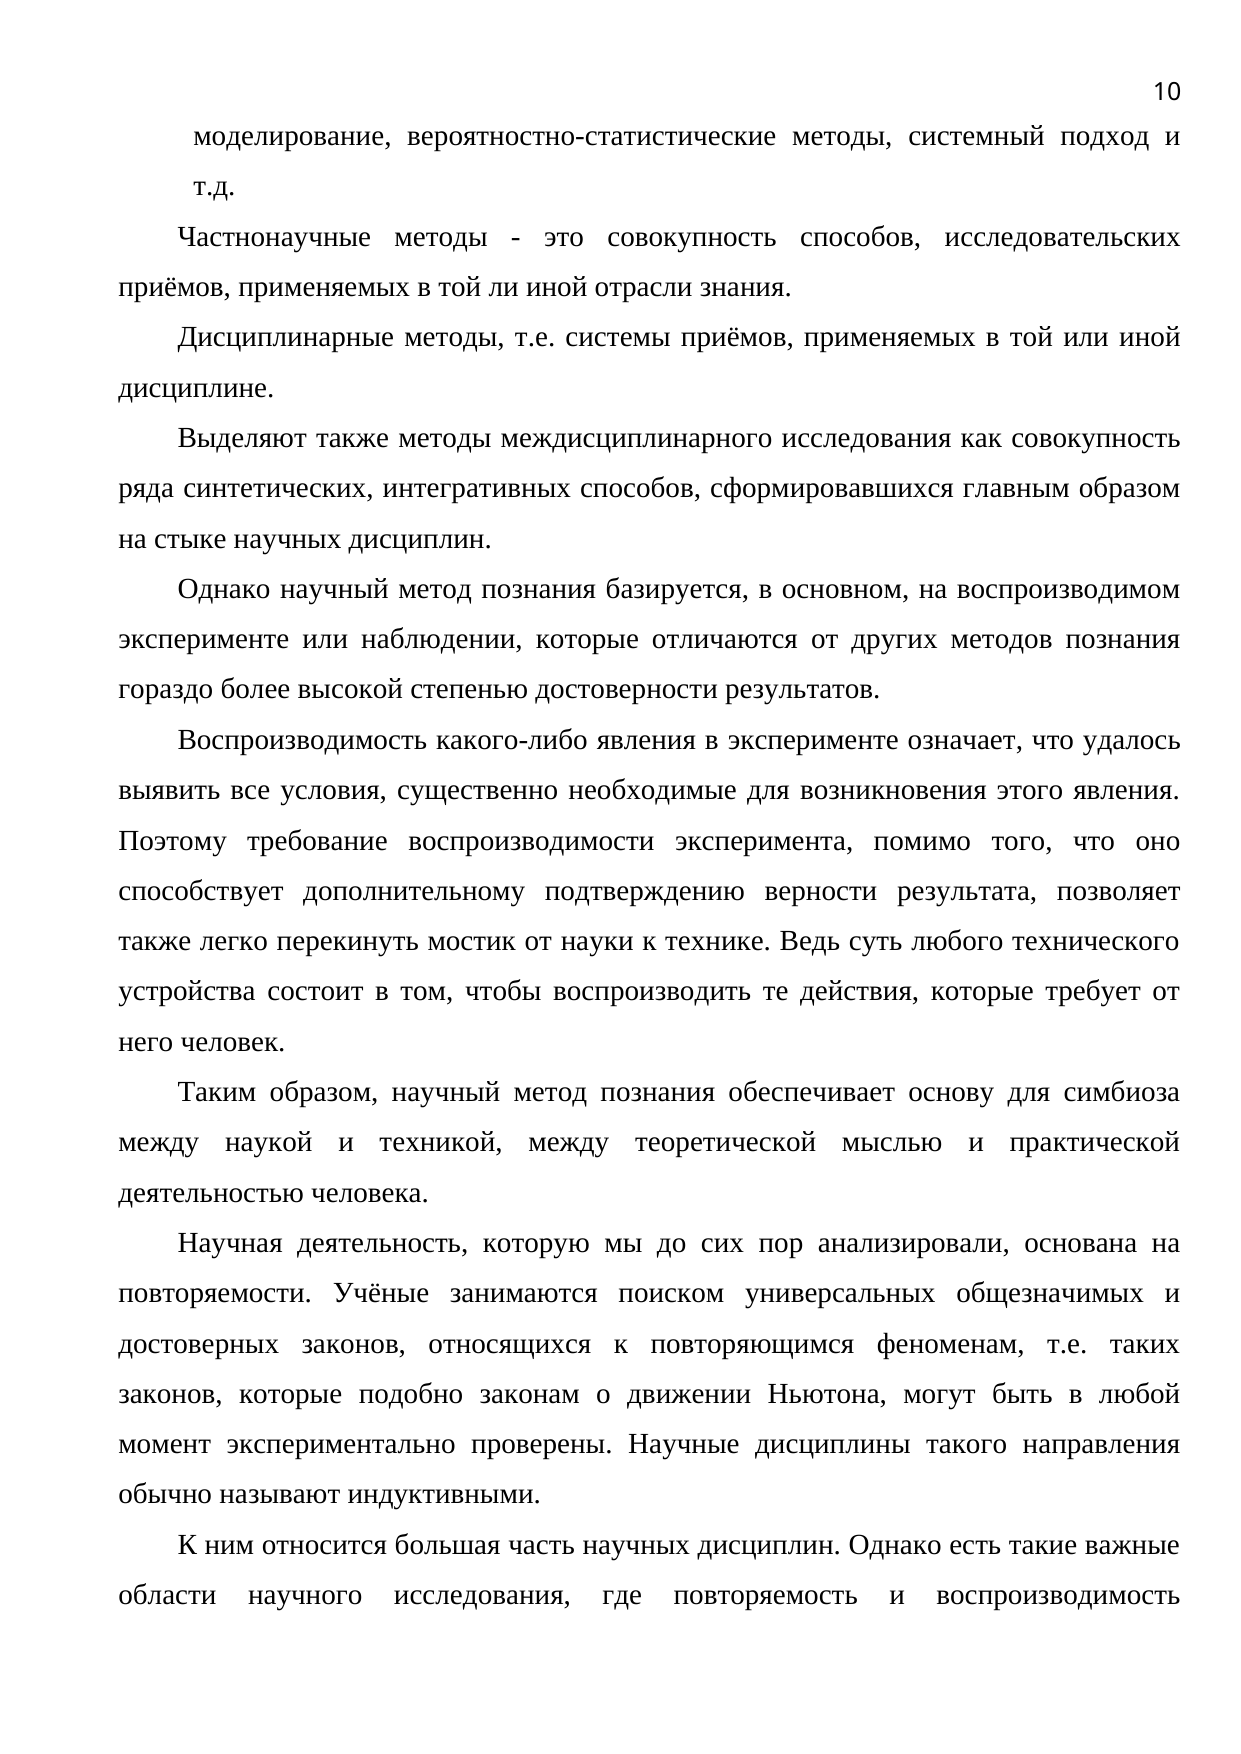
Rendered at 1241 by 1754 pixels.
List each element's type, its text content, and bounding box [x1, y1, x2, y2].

text Научная деятельность, которую мы до сих пор анализировали, основана на повторяемости. Учёные занимаются поиском универсальных общезначимых и достоверных законов, относящихся к повторяющимся феноменам, т.е. таких законов, которые подобно законам о движении Ньютона, могут быть в любой момент экспериментально проверены. Научные дисциплины такого направления обычно называют индуктивными. [118, 1225, 1181, 1510]
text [118, 1527, 1181, 1611]
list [156, 118, 1181, 202]
text Частнонаучные методы - это совокупность способов, исследовательских приёмов, применяемых в той ли иной отрасли знания. [118, 219, 1181, 303]
text Дисциплинарные методы, т.е. системы приёмов, применяемых в той или иной дисциплине. [118, 319, 1181, 403]
text Однако научный метод познания базируется, в основном, на воспроизводимом эксперименте или наблюдении, которые отличаются от других методов познания гораздо более высокой степенью достоверности результатов. [118, 571, 1181, 705]
text Воспроизводимость какого-либо явления в эксперименте означает, что удалось выявить все условия, существенно необходимые для возникновения этого явления. Поэтому требование воспроизводимости эксперимента, помимо того, что оно способствует дополнительному подтверждению верности результата, позволяет также легко перекинуть мостик от науки к технике. Ведь суть любого технического устройства состоит в том, чтобы воспроизводить те действия, которые требует от него человек. [118, 722, 1181, 1057]
text Таким образом, научный метод познания обеспечивает основу для симбиоза между наукой и техникой, между теоретической мыслью и практической деятельностью человека. [118, 1074, 1181, 1208]
text Выделяют также методы междисциплинарного исследования как совокупность ряда синтетических, интегративных способов, сформировавшихся главным образом на стыке научных дисциплин. [118, 420, 1181, 554]
